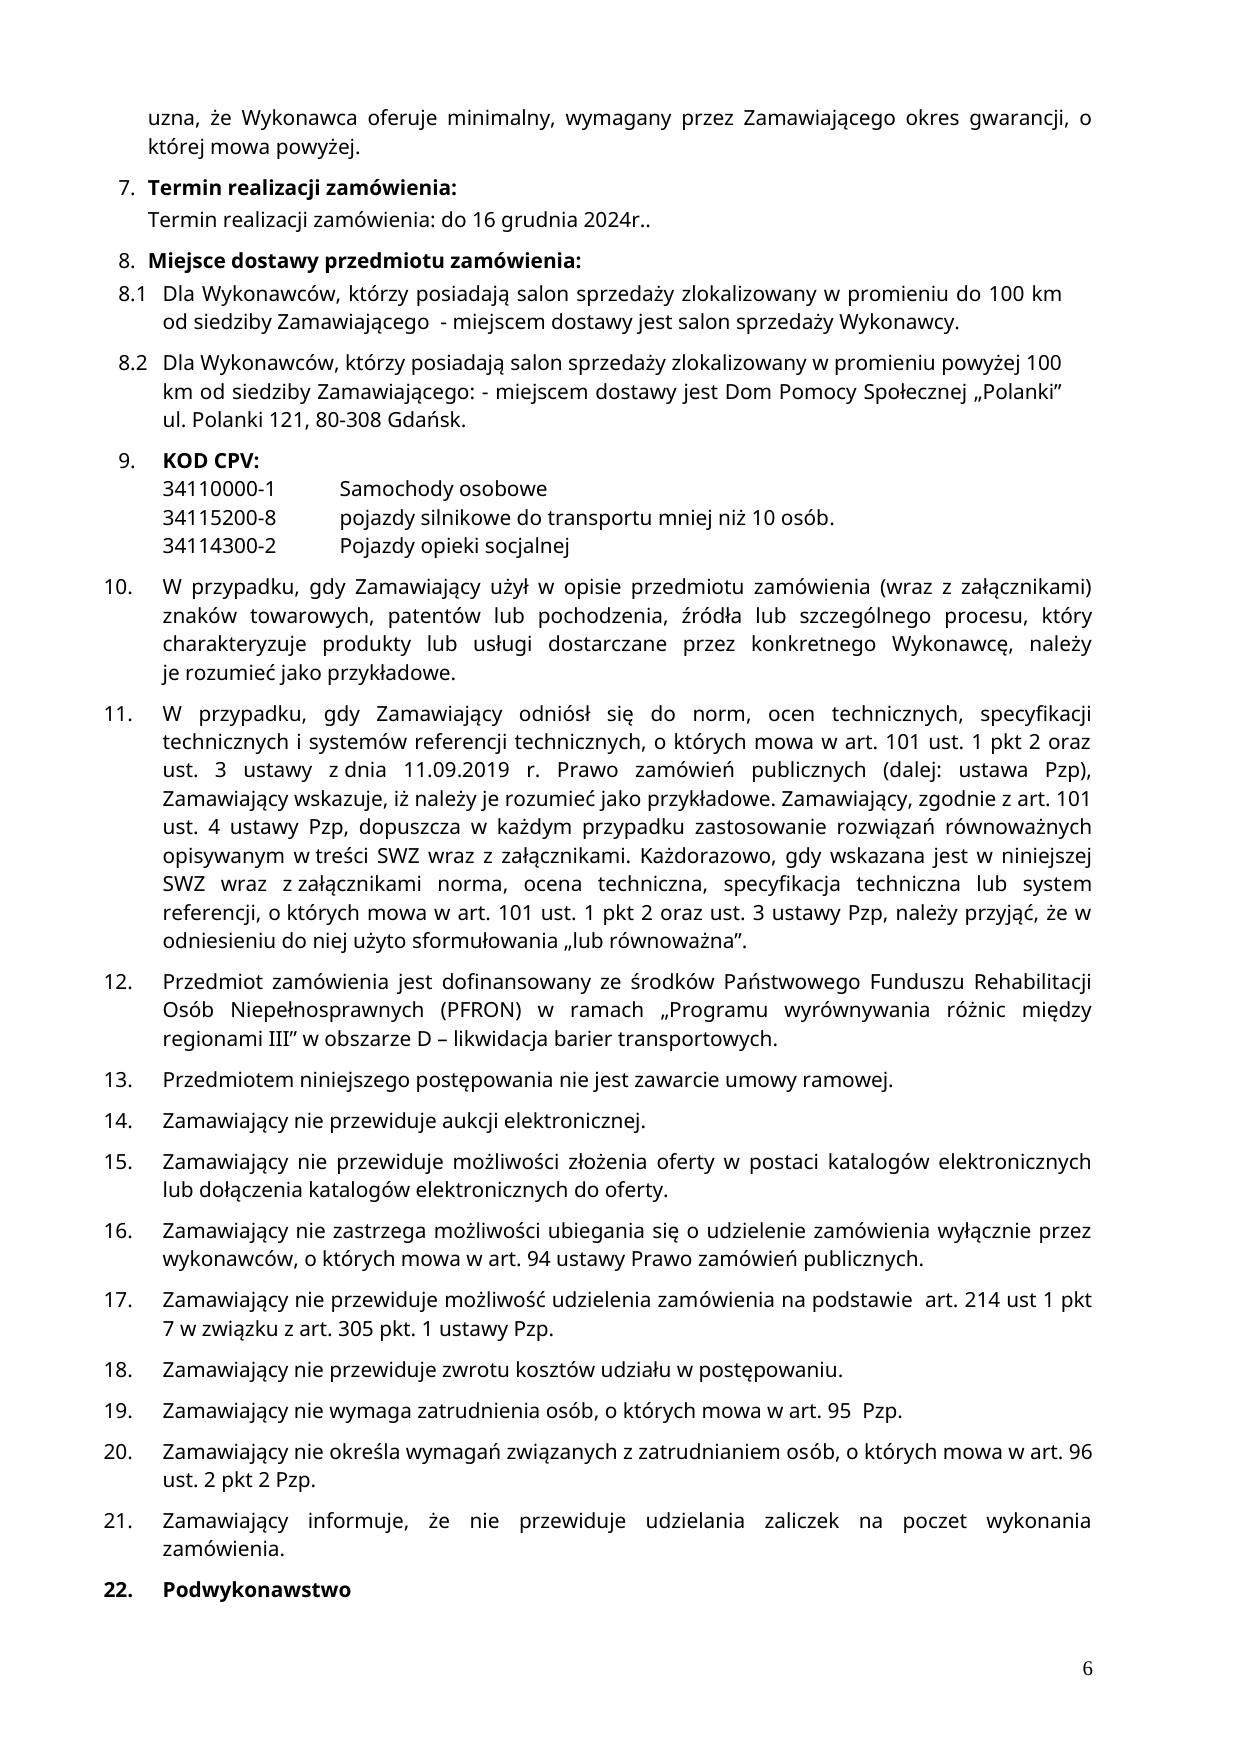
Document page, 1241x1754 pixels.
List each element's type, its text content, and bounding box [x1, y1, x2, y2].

text 12. Przedmiot zamówienia jest dofinansowany ze środków Państwowego Funduszu Rehabilitacji Osób Niepełnosprawnych (PFRON) w ramach „Programu wyrównywania różnic między regionami III” w obszarze D – likwidacja barier transportowych. [103, 967, 1093, 1052]
text 18. Zamawiający nie przewiduje zwrotu kosztów udziału w postępowaniu. [103, 1355, 1093, 1383]
text 21. Zamawiający informuje, że nie przewiduje udzielania zaliczek na poczet wykonania zamówienia. [103, 1506, 1093, 1563]
text 17. Zamawiający nie przewiduje możliwość udzielenia zamówienia na podstawie art. 214 ust 1 pkt 7 w związku z art. 305 pkt. 1 ustawy Pzp. [103, 1286, 1093, 1342]
list 34114300-2 Pojazdy opieki socjalnej [162, 531, 1093, 560]
text 11. W przypadku, gdy Zamawiający odniósł się do norm, ocen technicznych, specyfikacji technicznych i systemów referencji technicznych, o których mowa w art. 101 ust. 1 pkt 2 oraz ust. 3 ustawy z dnia 11.09.2019 r. Prawo zamówień publicznych (dalej: ustawa Pzp), Zamawiający wskazuje, iż należy je rozumieć jako przykładowe. Zamawiający, zgodnie z art. 101 ust. 4 ustawy Pzp, dopuszcza w każdym przypadku zastosowanie rozwiązań równoważnych opisywanym w treści SWZ wraz z załącznikami. Każdorazowo, gdy wskazana jest w niniejszej SWZ wraz z załącznikami norma, ocena techniczna, specyfikacja techniczna lub system referencji, o których mowa w art. 101 ust. 1 pkt 2 oraz ust. 3 ustawy Pzp, należy przyjąć, że w odniesieniu do niej użyto sformułowania „lub równoważna”. [103, 699, 1093, 954]
text 20. Zamawiający nie określa wymagań związanych z zatrudnianiem osób, o których mowa w art. 96 ust. 2 pkt 2 Pzp. [103, 1437, 1093, 1494]
list Miejsce dostawy przedmiotu zamówienia: [118, 246, 1093, 275]
text 10. W przypadku, gdy Zamawiający użył w opisie przedmiotu zamówienia (wraz z załącznikami) znaków towarowych, patentów lub pochodzenia, źródła lub szczególnego procesu, który charakteryzuje produkty lub usługi dostarczane przez konkretnego Wykonawcę, należy je rozumieć jako przykładowe. [103, 572, 1093, 686]
list Termin realizacji zamówienia: [118, 173, 1093, 201]
text Termin realizacji zamówienia: do 16 grudnia 2024r.. [148, 205, 1093, 234]
list 9. KOD CPV: [118, 446, 1063, 474]
list 34110000-1 Samochody osobowe [162, 474, 1093, 503]
list 8.2 Dla Wykonawców, którzy posiadają salon sprzedaży zlokalizowany w promieniu powyżej 100 km od siedziby Zamawiającego: - miejscem dostawy jest Dom Pomocy Społecznej „Polanki” ul. Polanki 121, 80-308 Gdańsk. [118, 348, 1063, 434]
text 16. Zamawiający nie zastrzega możliwości ubiegania się o udzielenie zamówienia wyłącznie przez wykonawców, o których mowa w art. 94 ustawy Prawo zamówień publicznych. [103, 1216, 1093, 1273]
text 19. Zamawiający nie wymaga zatrudnienia osób, o których mowa w art. 95 Pzp. [103, 1396, 1093, 1424]
text 14. Zamawiający nie przewiduje aukcji elektronicznej. [103, 1106, 1093, 1134]
text 15. Zamawiający nie przewiduje możliwości złożenia oferty w postaci katalogów elektronicznych lub dołączenia katalogów elektronicznych do oferty. [103, 1147, 1093, 1204]
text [118, 103, 1063, 160]
text 13. Przedmiotem niniejszego postępowania nie jest zawarcie umowy ramowej. [103, 1065, 1093, 1093]
list 34115200-8 pojazdy silnikowe do transportu mniej niż 10 osób. [162, 503, 1093, 531]
text 22. Podwykonawstwo [103, 1576, 1093, 1604]
list 8.1 Dla Wykonawców, którzy posiadają salon sprzedaży zlokalizowany w promieniu do 100 km od siedziby Zamawiającego - miejscem dostawy jest salon sprzedaży Wykonawcy. [118, 279, 1063, 336]
